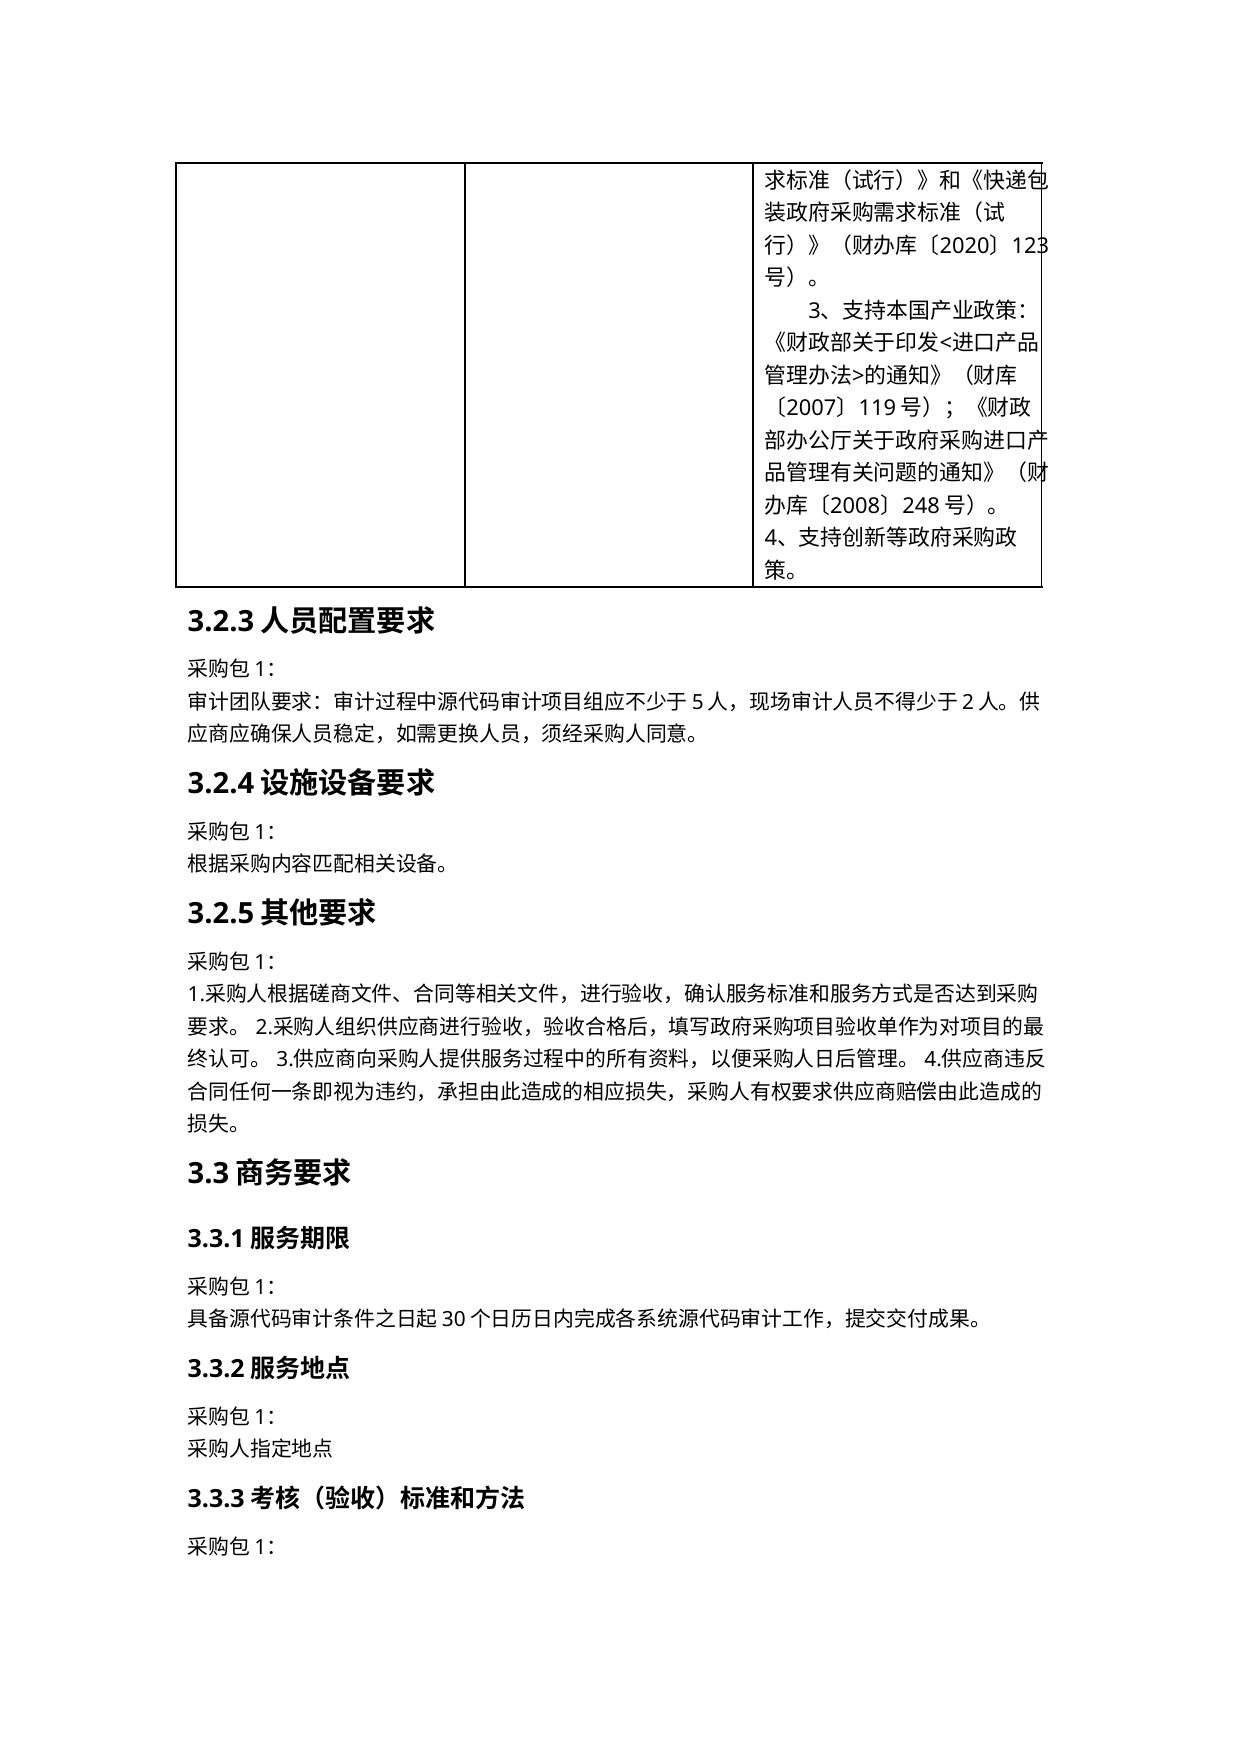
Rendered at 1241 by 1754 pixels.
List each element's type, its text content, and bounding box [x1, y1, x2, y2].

text 1.采购人根据磋商文件、合同等相关文件，进行验收，确认服务标准和服务方式是否达到采购要求。 2.采购人组织供应商进行验收，验收合格后，填写政府采购项目验收单作为对项目的最终认可。 3.供应商向采购人提供服务过程中的所有资料，以便采购人日后管理。 4.供应商违反合同任何一条即视为违约，承担由此造成的相应损失，采购人有权要求供应商赔偿由此造成的损失。 [187, 978, 1053, 1140]
text 采购包1： [187, 945, 1053, 978]
text 3.3.1服务期限 [187, 1205, 1053, 1270]
text 具备源代码审计条件之日起30个日历日内完成各系统源代码审计工作，提交交付成果。 [187, 1303, 1053, 1335]
text 采购包1： [187, 1270, 1053, 1303]
text 采购人指定地点 [187, 1433, 1053, 1465]
table_cell 1 [177, 164, 464, 586]
text 采购包1： [187, 1400, 1053, 1433]
table_cell [466, 164, 752, 586]
text 3.3商务要求 [187, 1140, 1053, 1205]
text 采购包1： [187, 653, 1053, 685]
text 采购包1： [187, 815, 1053, 848]
text 3.2.4设施设备要求 [187, 750, 1053, 815]
text 采购包1： [187, 1530, 1053, 1563]
text 3.3.2服务地点 [187, 1335, 1053, 1400]
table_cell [754, 164, 1041, 586]
text 审计团队要求：审计过程中源代码审计项目组应不少于5人，现场审计人员不得少于2人。供应商应确保人员稳定，如需更换人员，须经采购人同意。 [187, 685, 1053, 750]
text 根据采购内容匹配相关设备。 [187, 848, 1053, 880]
text 3.2.5其他要求 [187, 880, 1053, 945]
text 3.3.3考核（验收）标准和方法 [187, 1465, 1053, 1530]
text 3.2.3人员配置要求 [187, 588, 1053, 653]
